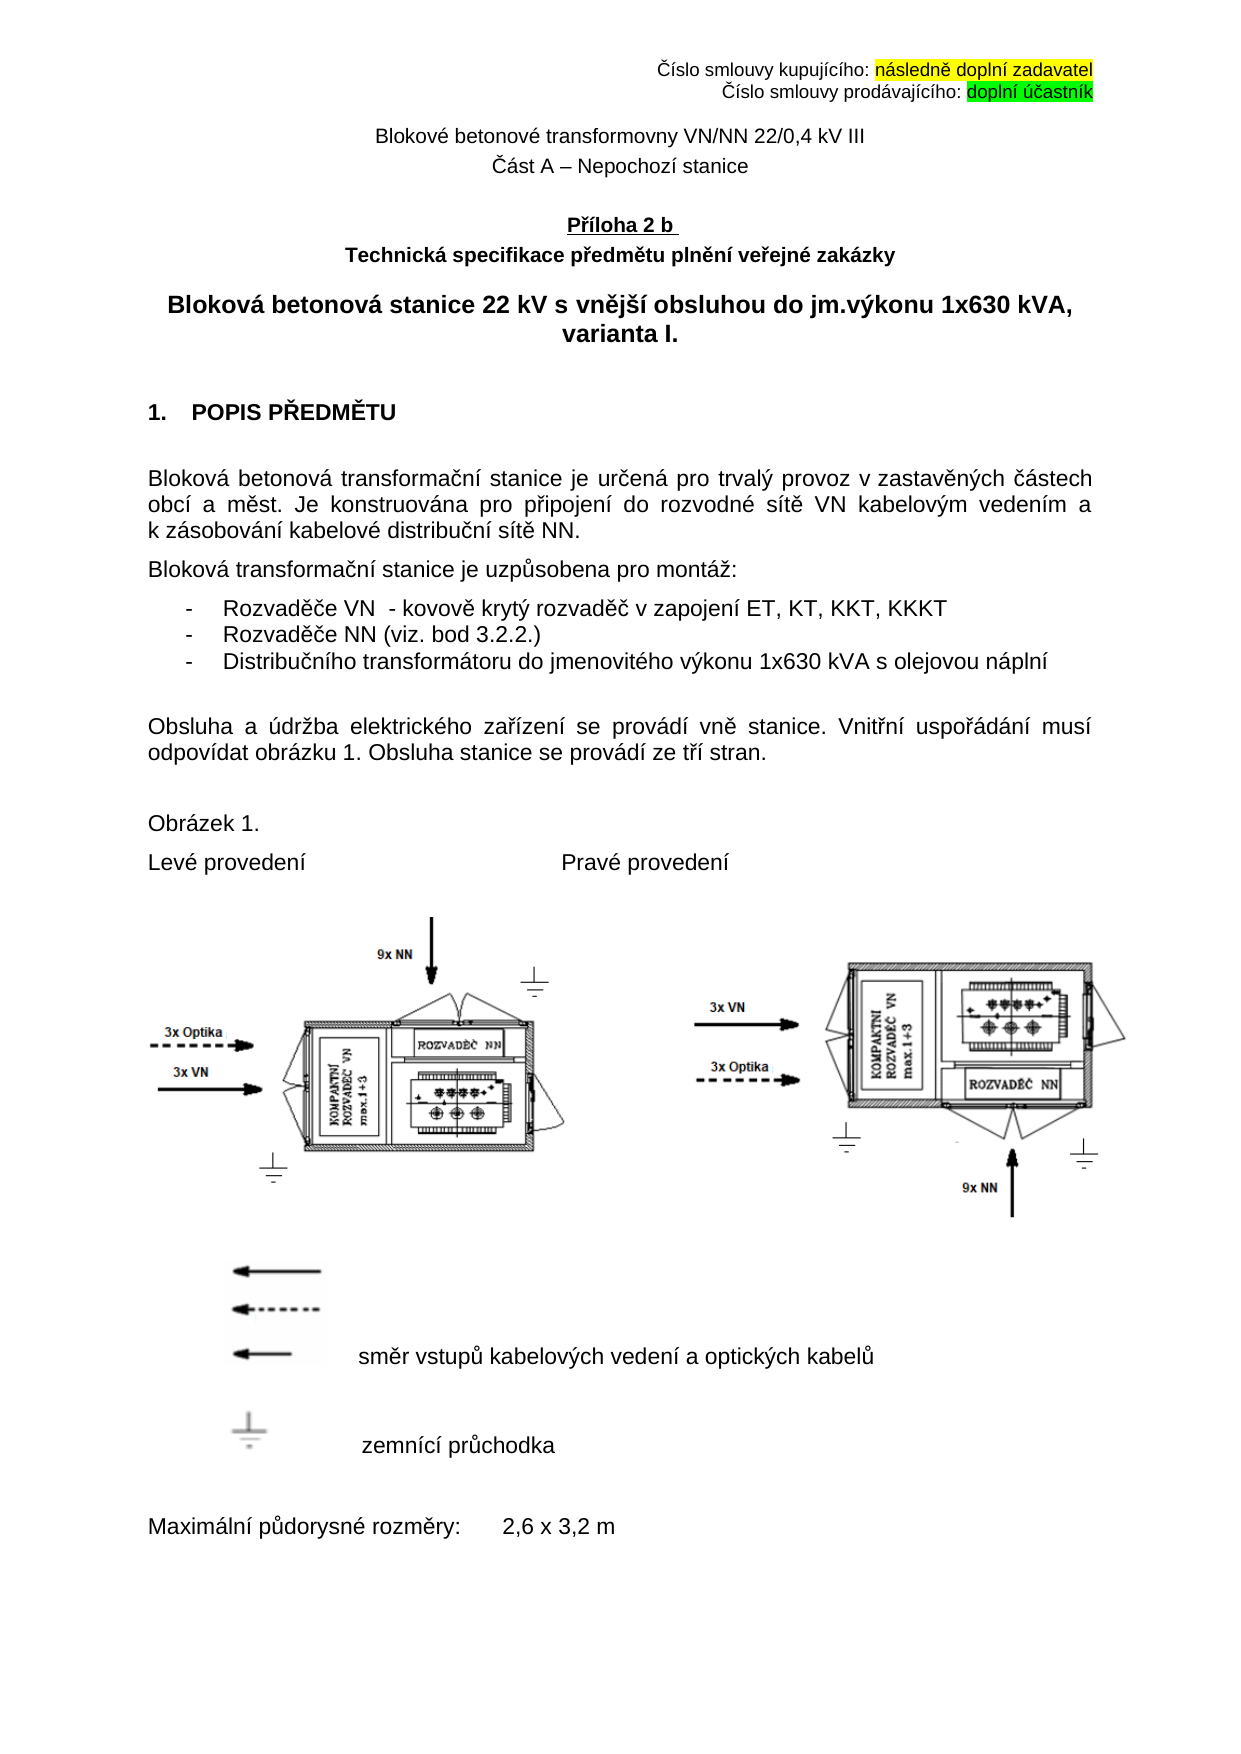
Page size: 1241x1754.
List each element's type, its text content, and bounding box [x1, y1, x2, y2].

text Bloková betonová transformační stanice je určená pro trvalý provoz v zastavěných částech obcí a měst. Je konstruována pro připojení do rozvodné sítě VN kabelovým vedením a k zásobování kabelové distribuční sítě NN. [148, 464, 1093, 544]
text Obsluha a údržba elektrického zařízení se provádí vně stanice. Vnitřní uspořádání musí odpovídat obrázku 1. Obsluha stanice se provádí ze tří stran. [148, 713, 1093, 766]
text Bloková betonová stanice 22 kV s vnější obsluhou do jm.výkonu 1x630 kVA, varianta I. [148, 291, 1093, 348]
list Rozvaděče NN (viz. bod 3.2.2.) [185, 621, 1093, 648]
picture [132, 917, 1137, 1227]
text Maximální půdorysné rozměry: 2,6 x 3,2 m [148, 1513, 1093, 1539]
list zemnící průchodka [223, 1404, 1093, 1458]
list směr vstupů kabelových vedení a optických kabelů [223, 1260, 1093, 1370]
list Popis předmětu [148, 399, 1093, 426]
text Bloková transformační stanice je uzpůsobena pro montáž: [148, 556, 1093, 582]
text Obrázek 1. [148, 810, 1093, 836]
list Distribučního transformátoru do jmenovitého výkonu 1x630 kVA s olejovou náplní [185, 648, 1093, 674]
picture [222, 1403, 273, 1454]
text Levé provedení Pravé provedení [148, 849, 1093, 875]
picture [224, 1261, 326, 1364]
text Příloha 2 b [148, 208, 1093, 237]
text Technická specifikace předmětu plnění veřejné zakázky [148, 237, 1093, 266]
list Rozvaděče VN - kovově krytý rozvaděč v zapojení ET, KT, KKT, KKKT [185, 595, 1093, 621]
